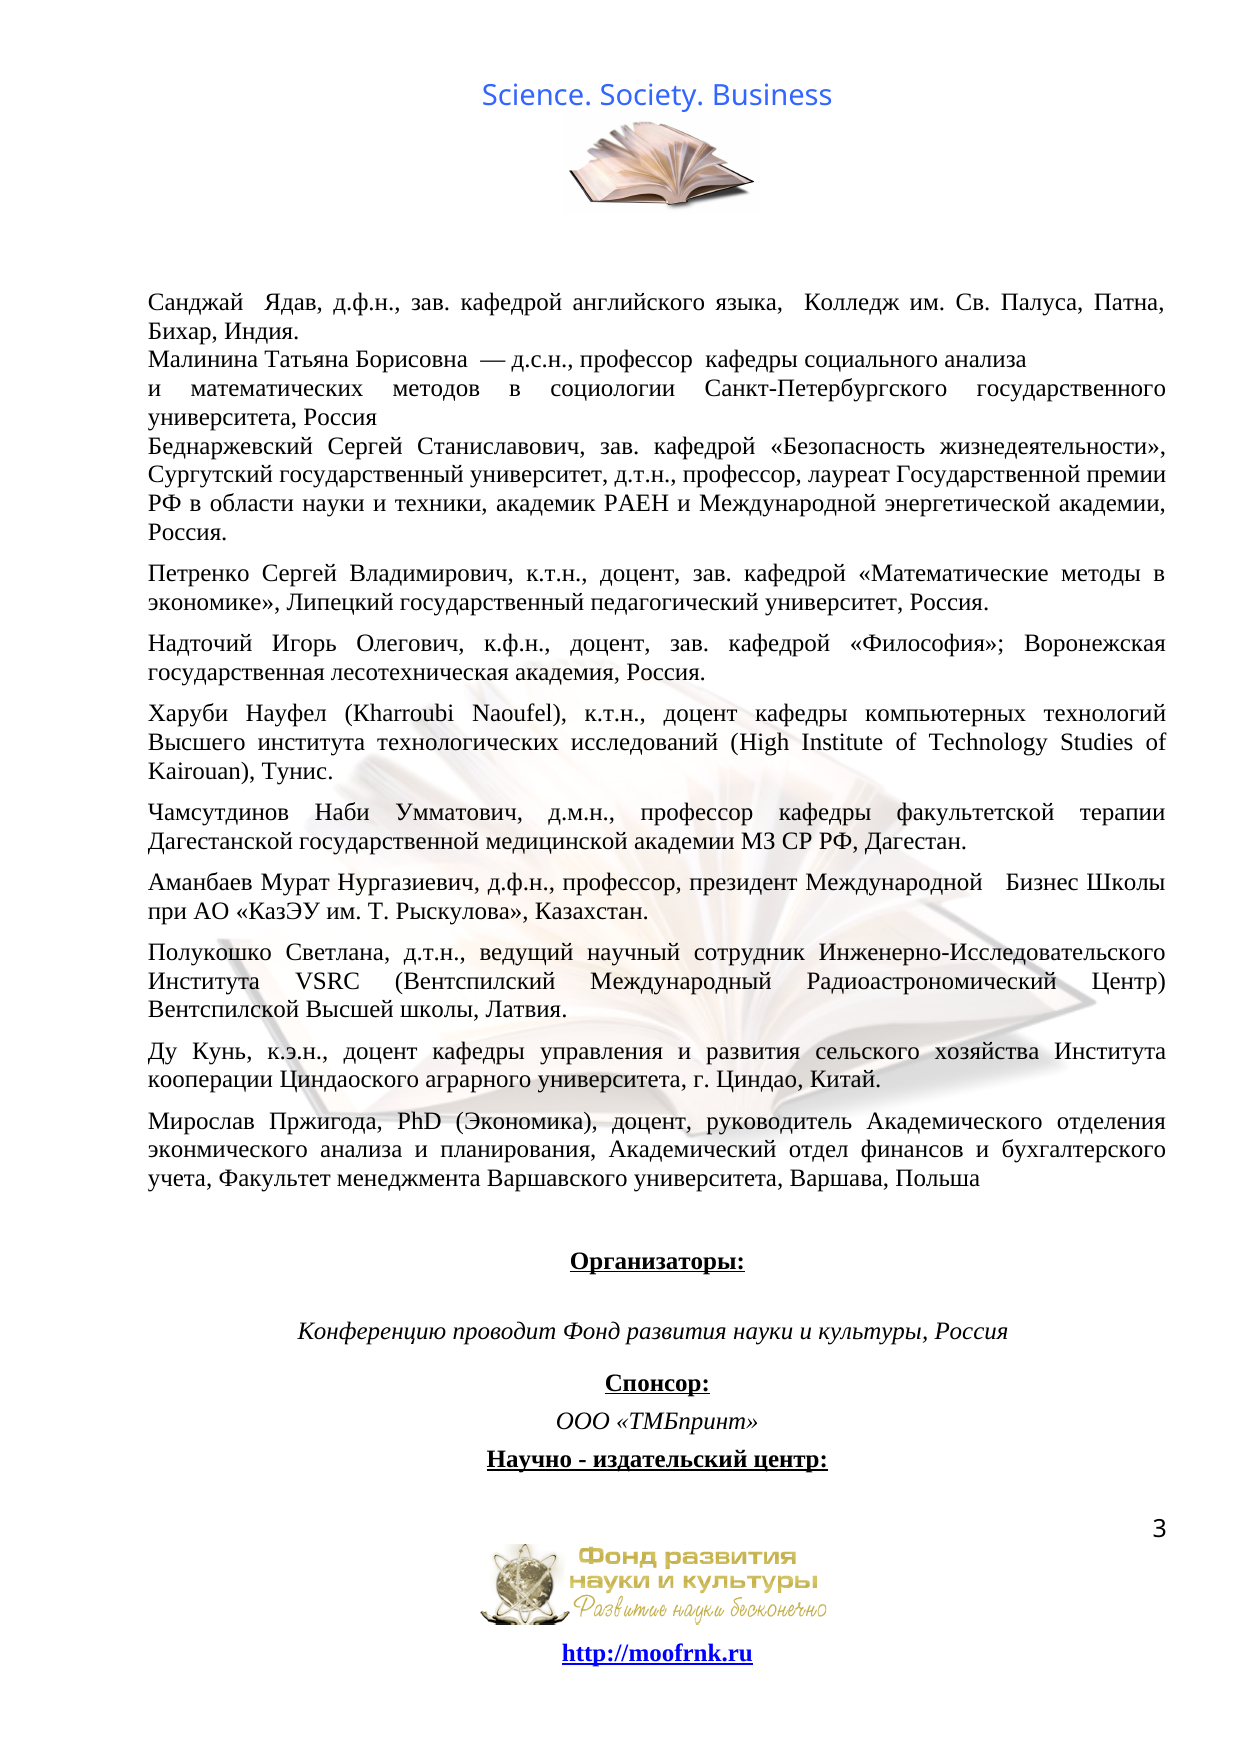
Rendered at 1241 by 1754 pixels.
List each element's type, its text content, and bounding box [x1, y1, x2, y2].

text Мирослав Пржигода, PhD (Экономика), доцент, руководитель Академического отделения эконмического анализа и планирования, Академический отдел финансов и бухгалтерского учета, Факультет менеджмента Варшавского университета, Варшава, Польша [148, 1106, 1167, 1192]
text Петренко Сергей Владимирович, к.т.н., доцент, зав. кафедрой «Математические методы в экономике», Липецкий государственный педагогический университет, Россия. [148, 558, 1167, 616]
text Харуби Науфел (Кharroubi Naoufel), к.т.н., доцент кафедры компьютерных технологий Высшего института технологических исследований (High Institute of Technology Studies of Kairouan), Тунис. [148, 698, 1167, 784]
text Надточий Игорь Олегович, к.ф.н., доцент, зав. кафедрой «Философия»; Воронежская государственная лесотехническая академия, Россия. [148, 628, 1167, 686]
text и математических методов в социологии Санкт-Петербургского государственного университета, Россия [148, 373, 1167, 431]
text Малинина Татьяна Борисовна — д.с.н., профессор кафедры социального анализа [148, 344, 1167, 373]
text Аманбаев Мурат Нургазиевич, д.ф.н., профессор, президент Международной Бизнес Школы при АО «КазЭУ им. Т. Рыскулова», Казахстан. [148, 867, 1167, 924]
text Организаторы: [148, 1246, 1167, 1274]
text Беднаржевский Сергей Станиславович, зав. кафедрой «Безопасность жизнедеятельности», Сургутский государственный университет, д.т.н., профессор, лауреат Государственной премии РФ в области науки и техники, академик РАЕН и Международной энергетической академии, Россия. [148, 431, 1167, 546]
text Научно - издательский центр: [148, 1447, 1167, 1473]
text Санджай Ядав, д.ф.н., зав. кафедрой английского языка, Колледж им. Св. Палуса, Патна, Бихар, Индия. [148, 287, 1167, 344]
text ООО «ТMБпринт» [148, 1409, 1167, 1434]
text Чамсутдинов Наби Умматович, д.м.н., профессор кафедры факультетской терапии Дагестанской государственной медицинской академии МЗ СР РФ, Дагестан. [148, 797, 1167, 854]
text Ду Кунь, к.э.н., доцент кафедры управления и развития сельского хозяйства Института кооперации Циндаоского аграрного университета, г. Циндао, Китай. [148, 1036, 1167, 1093]
text Спонсор: [148, 1370, 1167, 1396]
text Полукошко Светлана, д.т.н., ведущий научный сотрудник Инженерно-Исследовательского Института VSRC (Вентспилский Международный Радиоастрономический Центр) Вентспилской Высшей школы, Латвия. [148, 937, 1167, 1023]
title Конференцию проводит Фонд развития науки и культуры, Россия [148, 1316, 1158, 1344]
picture [480, 1544, 834, 1625]
picture [563, 113, 760, 214]
